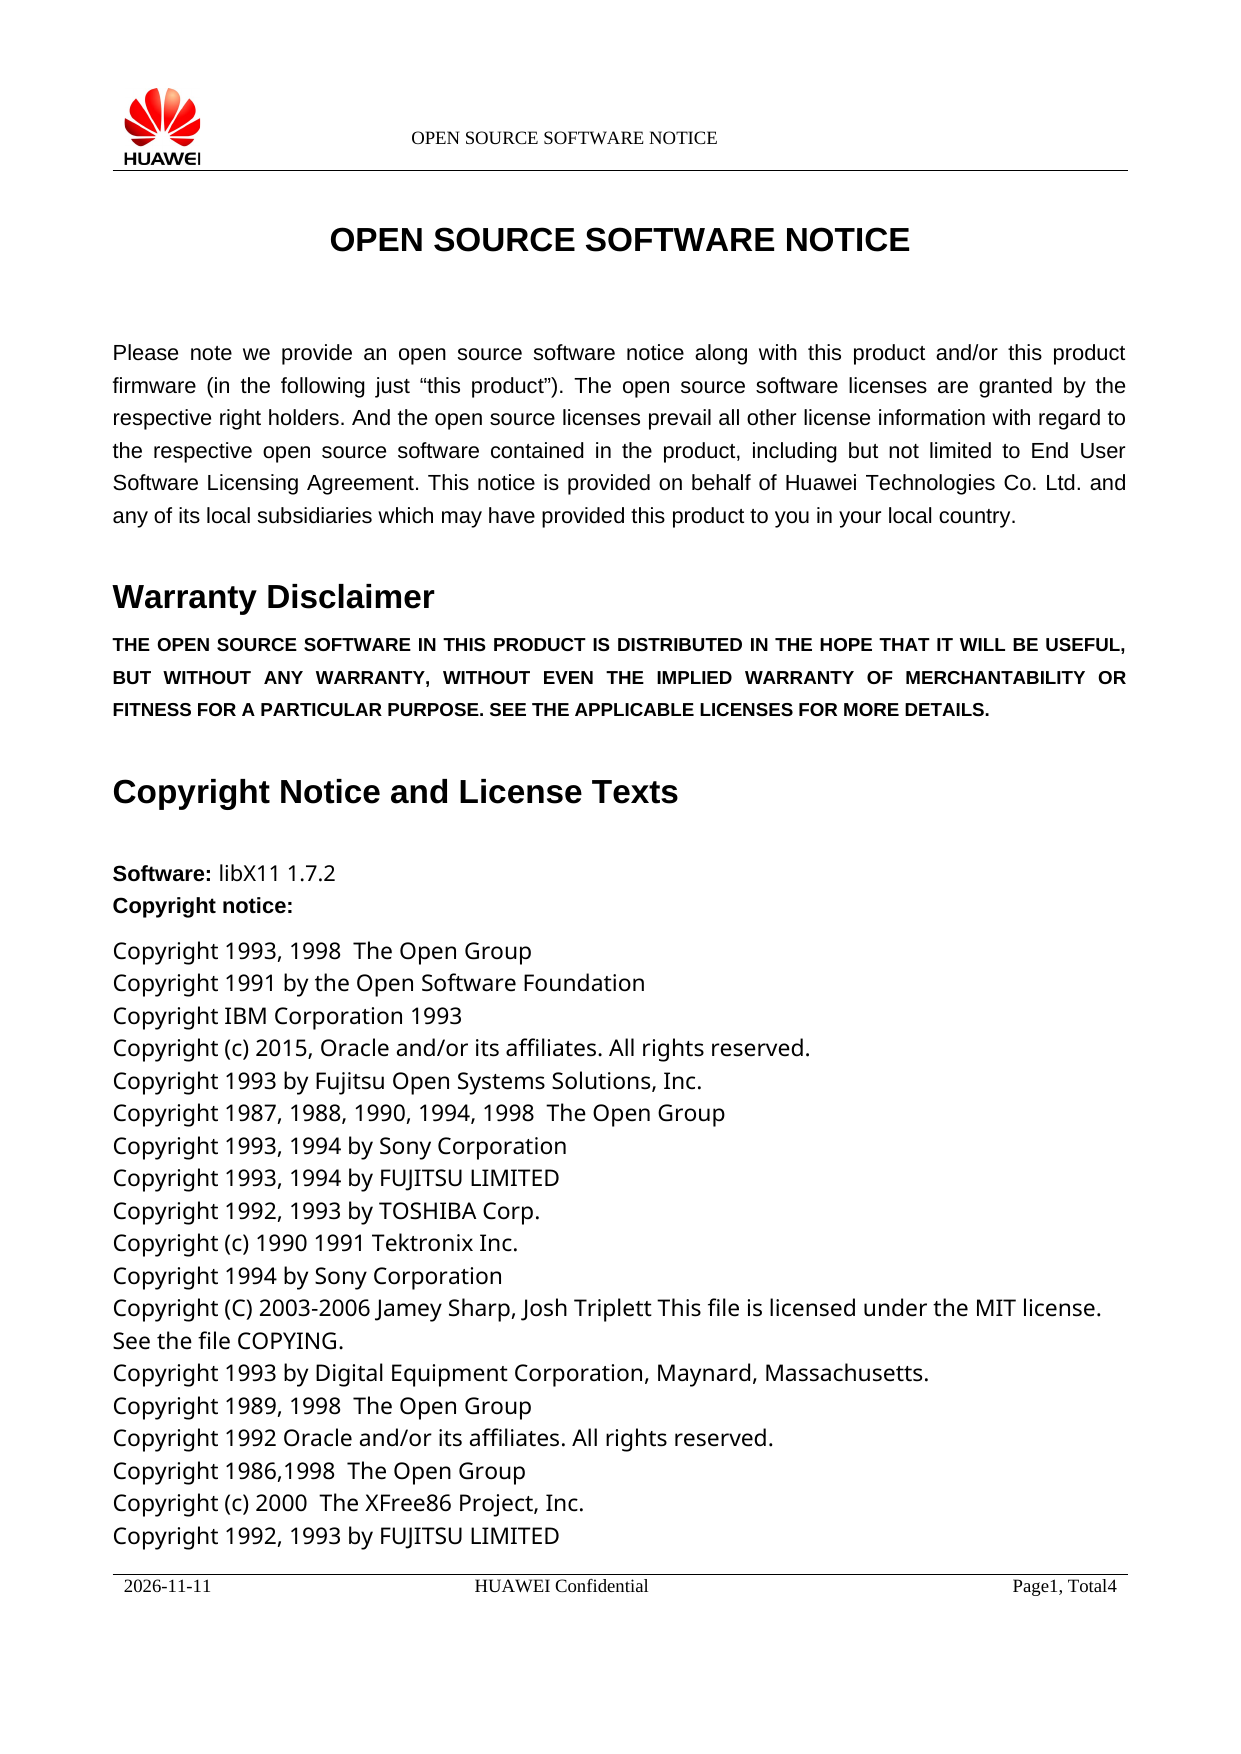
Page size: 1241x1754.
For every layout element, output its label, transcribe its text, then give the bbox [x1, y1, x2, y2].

text Please note we provide an open source software notice along with this product and/or this product firmware (in the following just “this product”). The open source software licenses are granted by the respective right holders. And the open source licenses prevail all other license information with regard to the respective open source software contained in the product, including but not limited to End User Software Licensing Agreement. This notice is provided on behalf of Huawei Technologies Co. Ltd. and any of its local subsidiaries which may have provided this product to you in your local country. [112, 336, 1128, 531]
text The open source software in this product is distributed in the hope that it will be useful, but WITHOUT ANY WARRANTY, without even the implied warranty of MERCHANTABILITY or FITNESS FOR A PARTICULAR PURPOSE. See the applicable licenses for more details. [112, 629, 1128, 726]
text Warranty Disclaimer [112, 564, 1128, 629]
title Software: libX11 1.7.2 [112, 856, 1128, 889]
text Copyright Notice and License Texts [112, 759, 1128, 824]
text OPEN SOURCE SOFTWARE NOTICE [112, 206, 1128, 271]
text Copyright notice: [112, 889, 1128, 921]
picture [124, 88, 201, 165]
